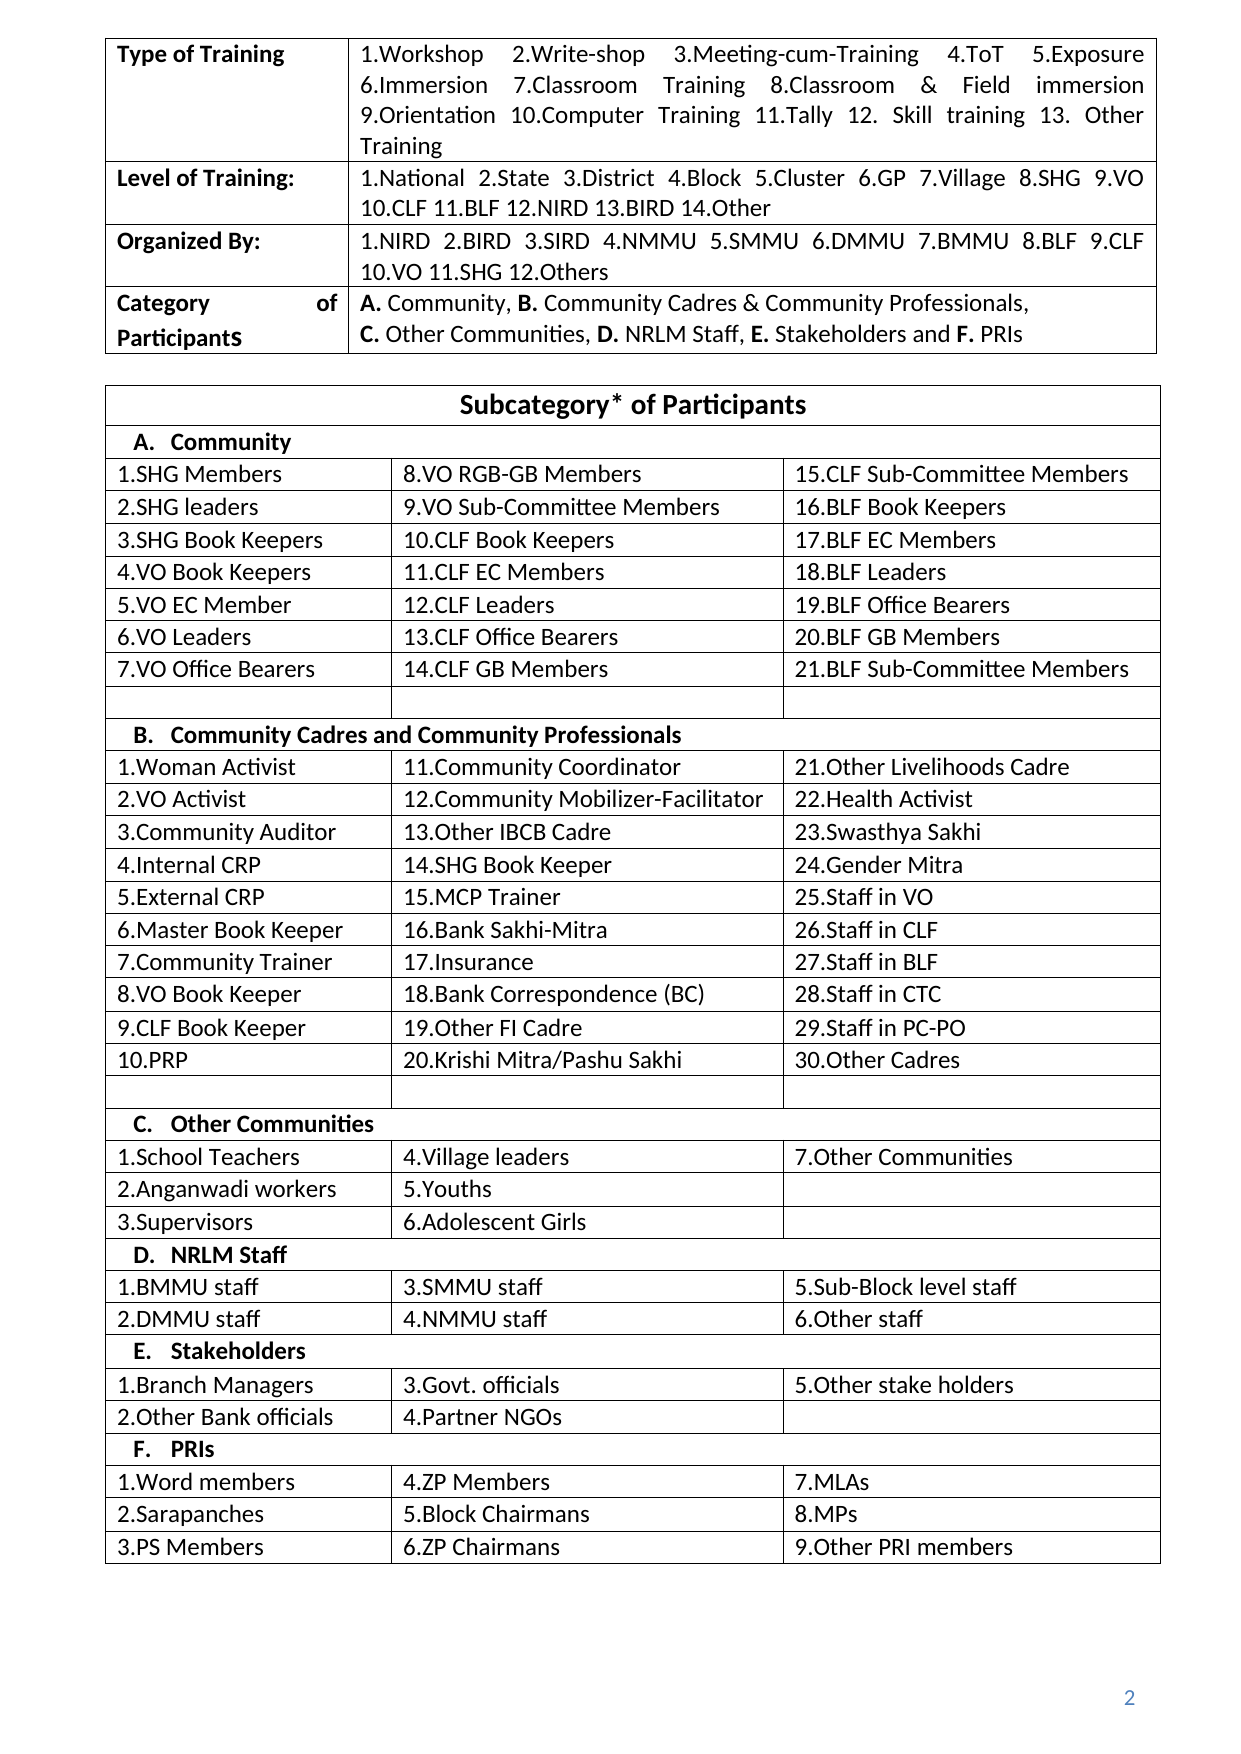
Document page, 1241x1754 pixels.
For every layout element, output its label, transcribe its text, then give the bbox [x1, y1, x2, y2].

table_cell 3.Supervisors [106, 1207, 391, 1238]
table_cell 8.MPs [784, 1498, 1160, 1531]
table_cell 9.Other PRI members [784, 1532, 1160, 1563]
table_cell 20.Krishi Mitra/Pashu Sakhi [392, 1044, 783, 1075]
table_cell Stakeholders [106, 1335, 1160, 1368]
table_cell A. Community, B. Community Cadres & Community Professionals, C. Other Communities, D. NRLM Staff, E. Stakeholders and F. PRIs [349, 287, 1156, 353]
table_cell 4.Partner NGOs [392, 1401, 783, 1432]
table_cell [784, 1207, 1160, 1238]
table_cell 1.NIRD 2.BIRD 3.SIRD 4.NMMU 5.SMMU 6.DMMU 7.BMMU 8.BLF 9.CLF 10.VO 11.SHG 12.Others [349, 225, 1156, 286]
table_cell 2.SHG leaders [106, 491, 391, 523]
table_cell 1.SHG Members [106, 459, 391, 489]
table_cell 29.Staff in PC-PO [784, 1012, 1160, 1043]
table_cell 1.Woman Activist [106, 751, 391, 782]
table_cell 5.Other stake holders [784, 1369, 1160, 1400]
table_cell 9.CLF Book Keeper [106, 1012, 391, 1043]
table_cell 23.Swasthya Sakhi [784, 816, 1160, 848]
table_header Type of Training [106, 39, 348, 161]
table_cell 7.MLAs [784, 1466, 1160, 1497]
table_cell 6.Other staff [784, 1303, 1160, 1334]
table_cell 12.CLF Leaders [392, 589, 783, 620]
table_cell 5.Block Chairmans [392, 1498, 783, 1531]
table_cell 2.VO Activist [106, 784, 391, 814]
table_cell 2.DMMU staff [106, 1303, 391, 1334]
table_cell Category of Participants [106, 287, 348, 353]
table_cell 13.Other IBCB Cadre [392, 816, 783, 848]
table_cell 3.SMMU staff [392, 1271, 783, 1302]
table_cell 7.Other Communities [784, 1141, 1160, 1172]
table_cell 5.External CRP [106, 882, 391, 913]
table_cell [106, 687, 391, 718]
table_cell 5.Sub-Block level staff [784, 1271, 1160, 1302]
table_cell [106, 1076, 391, 1107]
table_cell 2.Anganwadi workers [106, 1173, 391, 1206]
table_cell [784, 687, 1160, 718]
table_cell 2.Other Bank officials [106, 1401, 391, 1432]
table_header 1.Workshop 2.Write-shop 3.Meeting-cum-Training 4.ToT 5.Exposure 6.Immersion 7.Classroom Training 8.Classroom & Field immersion 9.Orientation 10.Computer Training 11.Tally 12. Skill training 13. Other Training [349, 39, 1156, 161]
table_cell 26.Staff in CLF [784, 914, 1160, 945]
table_cell [784, 1076, 1160, 1107]
table_cell 1.BMMU staff [106, 1271, 391, 1302]
table_cell 21.BLF Sub-Committee Members [784, 653, 1160, 686]
table_cell 4.NMMU staff [392, 1303, 783, 1334]
table_cell 5.Youths [392, 1173, 783, 1206]
table_cell [392, 687, 783, 718]
table_cell [784, 1173, 1160, 1206]
table_cell 4.Village leaders [392, 1141, 783, 1172]
table_cell 24.Gender Mitra [784, 849, 1160, 881]
table_cell 28.Staff in CTC [784, 978, 1160, 1011]
table_cell 21.Other Livelihoods Cadre [784, 751, 1160, 782]
table_cell 1.Branch Managers [106, 1369, 391, 1400]
table_cell 6.Adolescent Girls [392, 1207, 783, 1238]
table_cell 19.BLF Office Bearers [784, 589, 1160, 620]
table_cell 6.ZP Chairmans [392, 1532, 783, 1563]
table_cell 7.Community Trainer [106, 946, 391, 977]
table_cell 16.BLF Book Keepers [784, 491, 1160, 523]
table_cell 17.Insurance [392, 946, 783, 977]
table_cell 1.National 2.State 3.District 4.Block 5.Cluster 6.GP 7.Village 8.SHG 9.VO 10.CLF 11.BLF 12.NIRD 13.BIRD 14.Other [349, 162, 1156, 224]
table_cell 11.Community Coordinator [392, 751, 783, 782]
table_cell 10.PRP [106, 1044, 391, 1075]
table_cell 10.CLF Book Keepers [392, 524, 783, 556]
table_cell 7.VO Office Bearers [106, 653, 391, 686]
table_cell 22.Health Activist [784, 784, 1160, 814]
table_cell 3.SHG Book Keepers [106, 524, 391, 556]
table_cell 14.SHG Book Keeper [392, 849, 783, 881]
table_cell [784, 1401, 1160, 1432]
table_cell 3.Govt. officials [392, 1369, 783, 1400]
table_header Subcategory* of Participants [106, 386, 1160, 425]
table_cell Community [106, 426, 1160, 457]
table_cell 19.Other FI Cadre [392, 1012, 783, 1043]
table_cell Other Communities [106, 1109, 1160, 1139]
table_cell 4.VO Book Keepers [106, 557, 391, 588]
table_cell PRIs [106, 1434, 1160, 1464]
table_cell 13.CLF Office Bearers [392, 621, 783, 652]
table_cell NRLM Staff [106, 1239, 1160, 1270]
table_cell 30.Other Cadres [784, 1044, 1160, 1075]
table_cell 4.Internal CRP [106, 849, 391, 881]
table_cell Community Cadres and Community Professionals [106, 719, 1160, 750]
table_cell Organized By: [106, 225, 348, 286]
table_cell 8.VO Book Keeper [106, 978, 391, 1011]
table_cell [392, 1076, 783, 1107]
table_cell 4.ZP Members [392, 1466, 783, 1497]
table_cell 25.Staff in VO [784, 882, 1160, 913]
table_cell 14.CLF GB Members [392, 653, 783, 686]
table_cell 16.Bank Sakhi-Mitra [392, 914, 783, 945]
table_cell 17.BLF EC Members [784, 524, 1160, 556]
table_cell 6.Master Book Keeper [106, 914, 391, 945]
table_cell 1.School Teachers [106, 1141, 391, 1172]
table_cell 15.MCP Trainer [392, 882, 783, 913]
table_cell 6.VO Leaders [106, 621, 391, 652]
table_cell 18.Bank Correspondence (BC) [392, 978, 783, 1011]
table_cell 12.Community Mobilizer-Facilitator [392, 784, 783, 814]
table_cell 8.VO RGB-GB Members [392, 459, 783, 489]
table_cell 18.BLF Leaders [784, 557, 1160, 588]
table_cell 2.Sarapanches [106, 1498, 391, 1531]
table_cell 15.CLF Sub-Committee Members [784, 459, 1160, 489]
table_cell 1.Word members [106, 1466, 391, 1497]
table_cell Level of Training: [106, 162, 348, 224]
table_cell 20.BLF GB Members [784, 621, 1160, 652]
table_cell 3.Community Auditor [106, 816, 391, 848]
table_cell 5.VO EC Member [106, 589, 391, 620]
table_cell 27.Staff in BLF [784, 946, 1160, 977]
table_cell 9.VO Sub-Committee Members [392, 491, 783, 523]
table_cell 3.PS Members [106, 1532, 391, 1563]
table_cell 11.CLF EC Members [392, 557, 783, 588]
